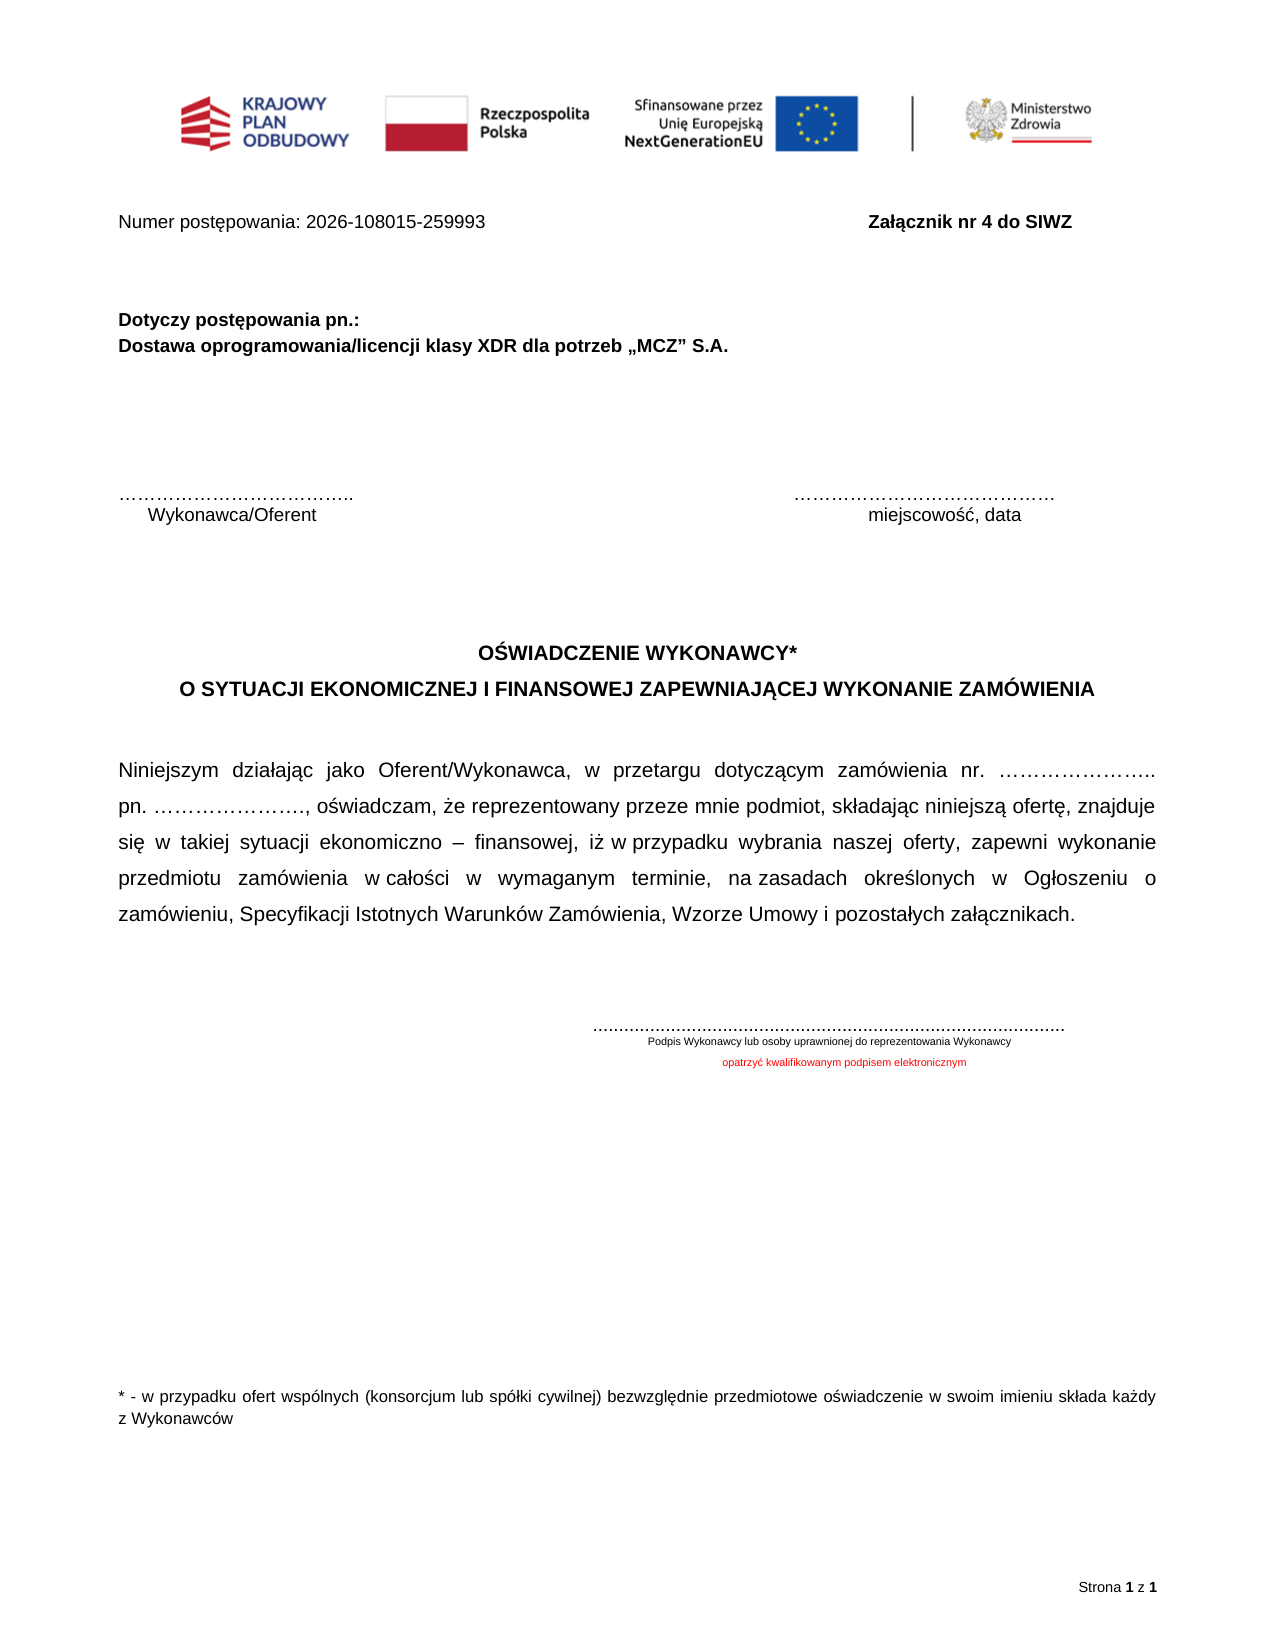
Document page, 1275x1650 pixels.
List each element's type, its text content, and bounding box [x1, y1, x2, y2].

text opatrzyć kwalifikowanym podpisem elektronicznym [502, 1057, 1186, 1078]
picture [164, 73, 1111, 168]
text ……………………………….. …………………………………… [118, 482, 1157, 504]
text Dostawa oprogramowania/licencji klasy XDR dla potrzeb „MCZ” S.A. [118, 335, 1157, 356]
text ........................................................................................... [502, 1013, 1157, 1035]
text Wykonawca/Oferent miejscowość, data [118, 504, 1157, 526]
text Podpis Wykonawcy lub osoby uprawnionej do reprezentowania Wykonawcy [502, 1035, 1157, 1057]
text O SYTUACJI EKONOMICZNEJ I FINANSOWEJ ZAPEWNIAJĄCEJ WYKONANIE ZAMÓWIENIA [118, 677, 1157, 701]
text OŚWIADCZENIE WYKONAWCY* [118, 641, 1157, 665]
text Niniejszym działając jako Oferent/Wykonawca, w przetargu dotyczącym zamówienia nr. ………………….. pn. …………………., oświadczam, że reprezentowany przeze mnie podmiot, składając niniejszą ofertę, znajduje się w takiej sytuacji ekonomiczno – finansowej, iż w przypadku wybrania naszej oferty, zapewni wykonanie przedmiotu zamówienia w całości w wymaganym terminie, na zasadach określonych w Ogłoszeniu o zamówieniu, Specyfikacji Istotnych Warunków Zamówienia, Wzorze Umowy i pozostałych załącznikach. [118, 758, 1157, 926]
text * - w przypadku ofert wspólnych (konsorcjum lub spółki cywilnej) bezwzględnie przedmiotowe oświadczenie w swoim imieniu składa każdy z Wykonawców [118, 1387, 1157, 1428]
text Dotyczy postępowania pn.: [118, 309, 1157, 331]
